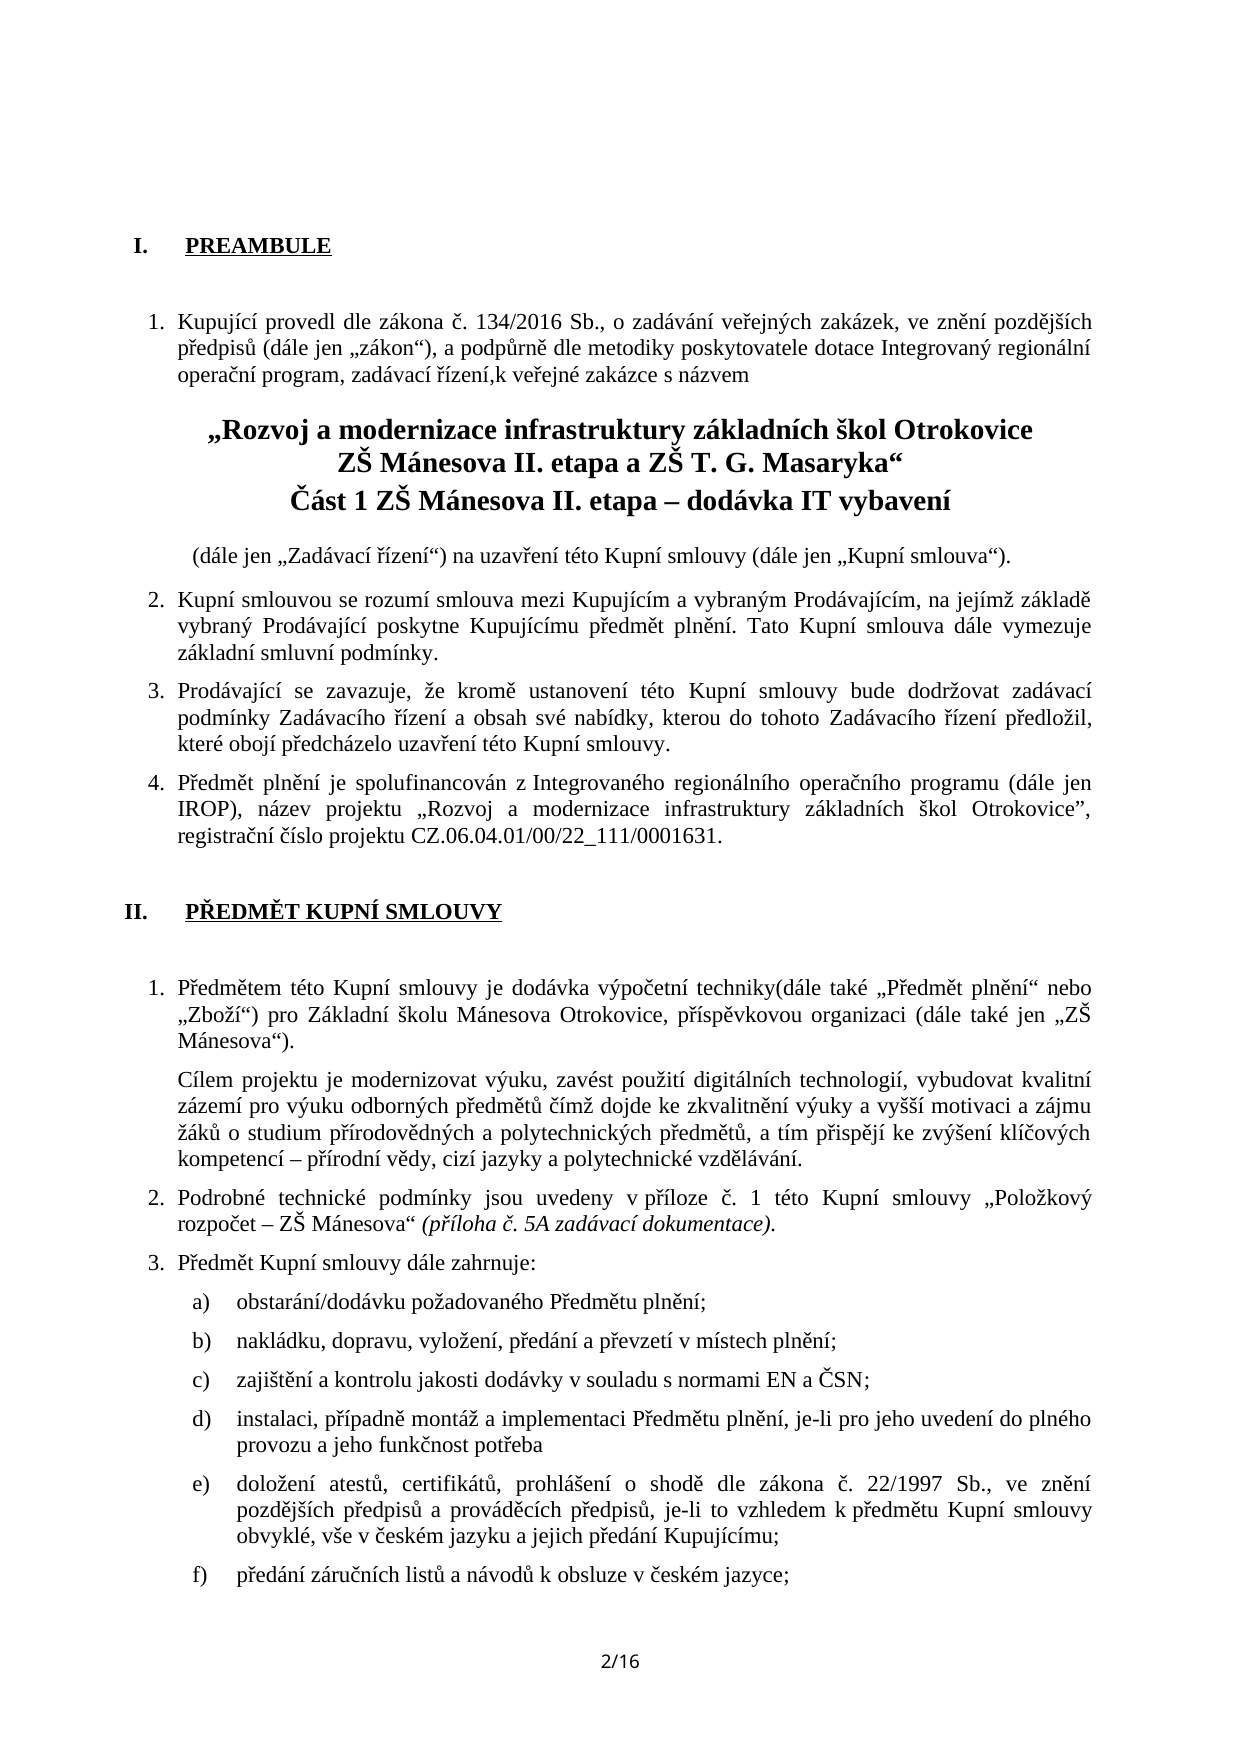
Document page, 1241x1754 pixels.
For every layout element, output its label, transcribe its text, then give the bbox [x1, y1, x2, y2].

list doložení atestů, certifikátů, prohlášení o shodě dle zákona č. 22/1997 Sb., ve znění pozdějších předpisů a prováděcích předpisů, je-li to vzhledem k předmětu Kupní smlouvy obvyklé, vše v českém jazyku a jejich předání Kupujícímu; [192, 1470, 1092, 1549]
list Cílem projektu je modernizovat výuku, zavést použití digitálních technologií, vybudovat kvalitní zázemí pro výuku odborných předmětů čímž dojde ke zkvalitnění výuky a vyšší motivaci a zájmu žáků o studium přírodovědných a polytechnických předmětů, a tím přispějí ke zvýšení klíčových kompetencí – přírodní vědy, cizí jazyky a polytechnické vzdělávání. [177, 1066, 1092, 1171]
text (dále jen „Zadávací řízení“) na uzavření této Kupní smlouvy (dále jen „Kupní smlouva“). [148, 542, 1092, 568]
list předání záručních listů a návodů k obsluze v českém jazyce; [192, 1561, 1092, 1588]
list Podrobné technické podmínky jsou uvedeny v příloze č. 1 této Kupní smlouvy „Položkový rozpočet – ZŠ Mánesova“ (příloha č. 5A zadávací dokumentace). [148, 1184, 1092, 1237]
text PREAMBULE [148, 232, 1092, 258]
list Předmět Kupní smlouvy dále zahrnuje: [148, 1249, 1092, 1276]
list Kupní smlouvou se rozumí smlouva mezi Kupujícím a vybraným Prodávajícím, na jejímž základě vybraný Prodávající poskytne Kupujícímu předmět plnění. Tato Kupní smlouva dále vymezuje základní smluvní podmínky. [148, 586, 1092, 665]
text Část 1 ZŠ Mánesova II. etapa – dodávka IT vybavení [148, 483, 1092, 517]
list Předmět plnění je spolufinancován z Integrovaného regionálního operačního programu (dále jen IROP), název projektu „Rozvoj a modernizace infrastruktury základních škol Otrokovice”, registrační číslo projektu CZ.06.04.01/00/22_111/0001631. [148, 769, 1092, 848]
text ZŠ Mánesova II. etapa a ZŠ T. G. Masaryka“ [148, 446, 1092, 479]
text PŘEDMĚT KUPNÍ SMLOUVY [148, 898, 1092, 924]
text „Rozvoj a modernizace infrastruktury základních škol Otrokovice [148, 412, 1092, 446]
list instalaci, případně montáž a implementaci Předmětu plnění, je-li pro jeho uvedení do plného provozu a jeho funkčnost potřeba [192, 1404, 1092, 1457]
list Kupující provedl dle zákona č. 134/2016 Sb., o zadávání veřejných zakázek, ve znění pozdějších předpisů (dále jen „zákon“), a podpůrně dle metodiky poskytovatele dotace Integrovaný regionální operační program, zadávací řízení,k veřejné zakázce s názvem [148, 308, 1092, 387]
list obstarání/dodávku požadovaného Předmětu plnění; [192, 1288, 1092, 1314]
list nakládku, dopravu, vyložení, předání a převzetí v místech plnění; [192, 1327, 1092, 1353]
list Předmětem této Kupní smlouvy je dodávka výpočetní techniky(dále také „Předmět plnění“ nebo „Zboží“) pro Základní školu Mánesova Otrokovice, příspěvkovou organizaci (dále také jen „ZŠ Mánesova“). [148, 974, 1092, 1053]
list Prodávající se zavazuje, že kromě ustanovení této Kupní smlouvy bude dodržovat zadávací podmínky Zadávacího řízení a obsah své nabídky, kterou do tohoto Zadávacího řízení předložil, které obojí předcházelo uzavření této Kupní smlouvy. [148, 677, 1092, 757]
list zajištění a kontrolu jakosti dodávky v souladu s normami EN a ČSN; [192, 1366, 1092, 1392]
